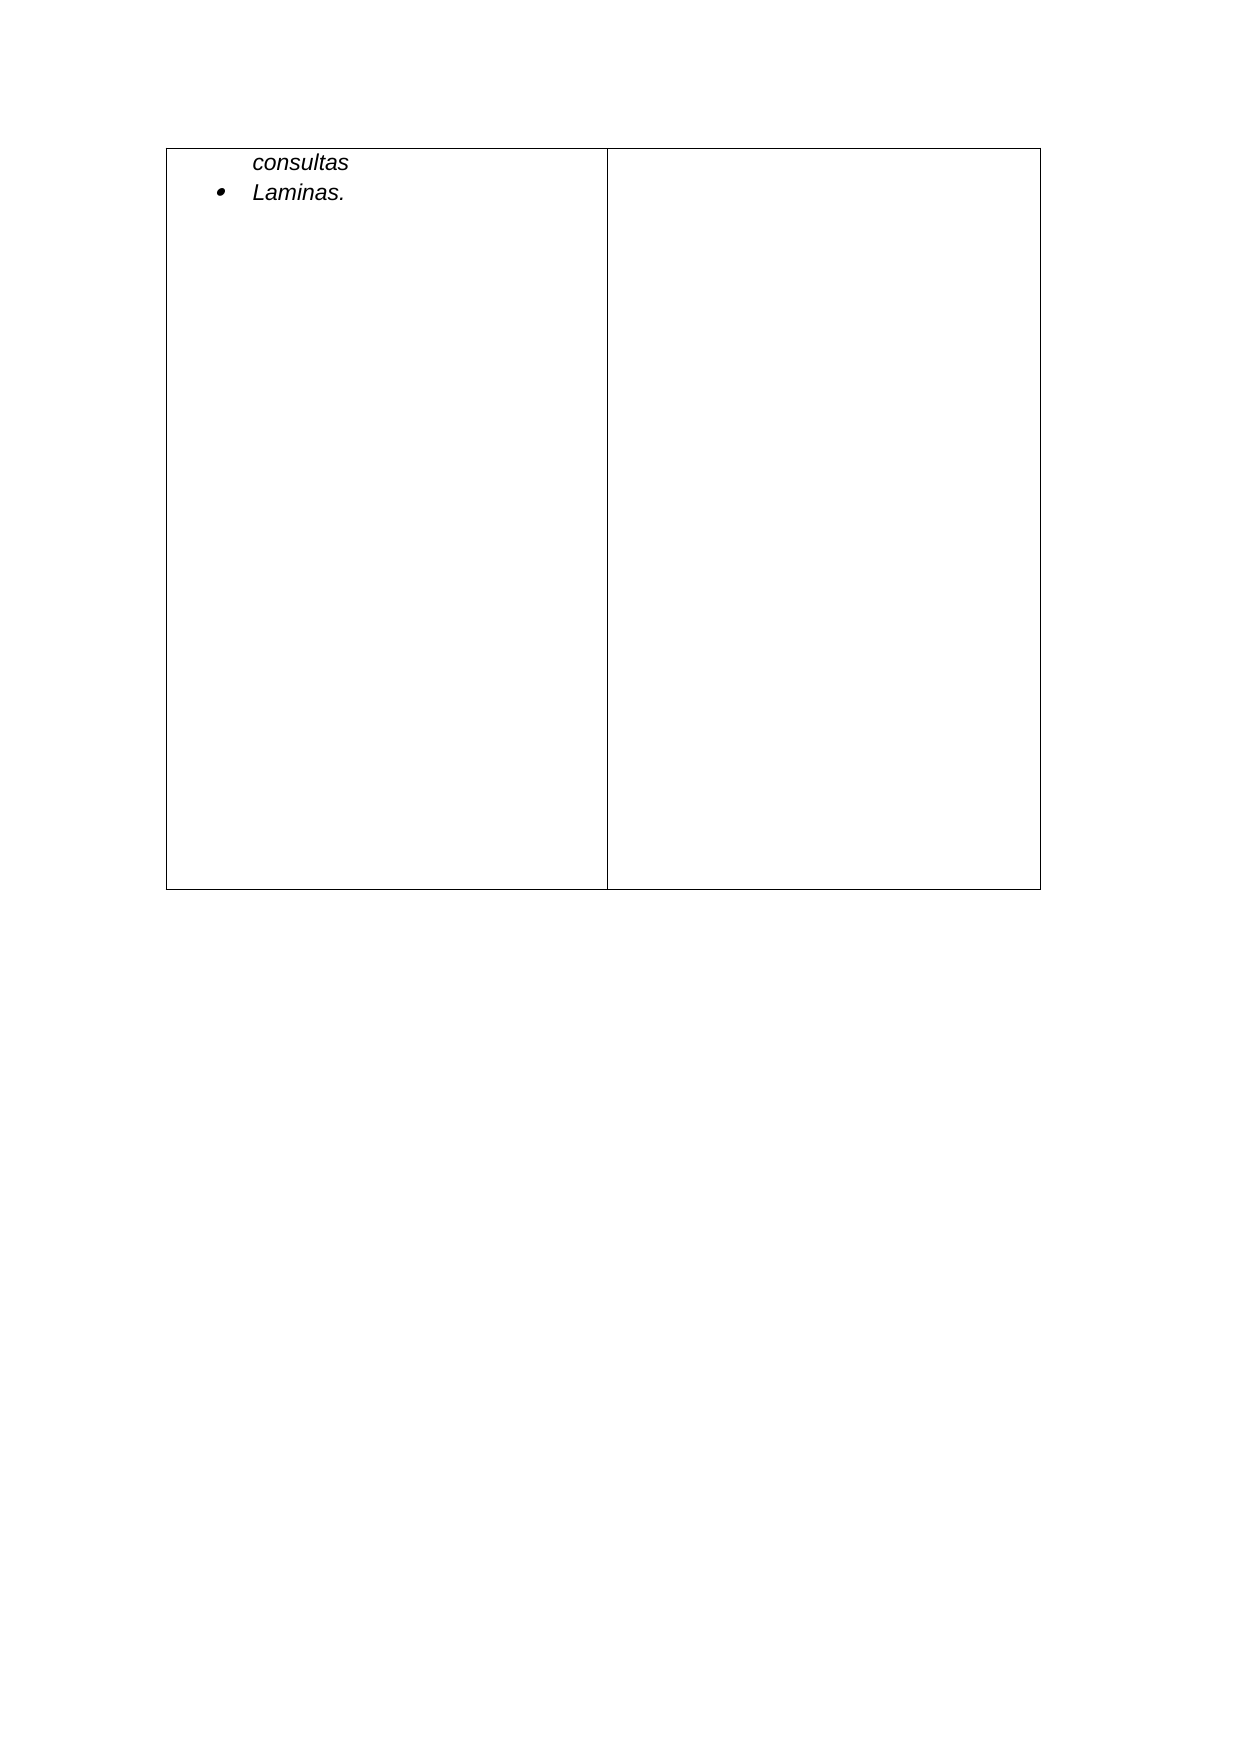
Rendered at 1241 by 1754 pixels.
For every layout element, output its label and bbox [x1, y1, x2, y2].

table_header [608, 149, 1040, 889]
table_header [167, 149, 607, 889]
